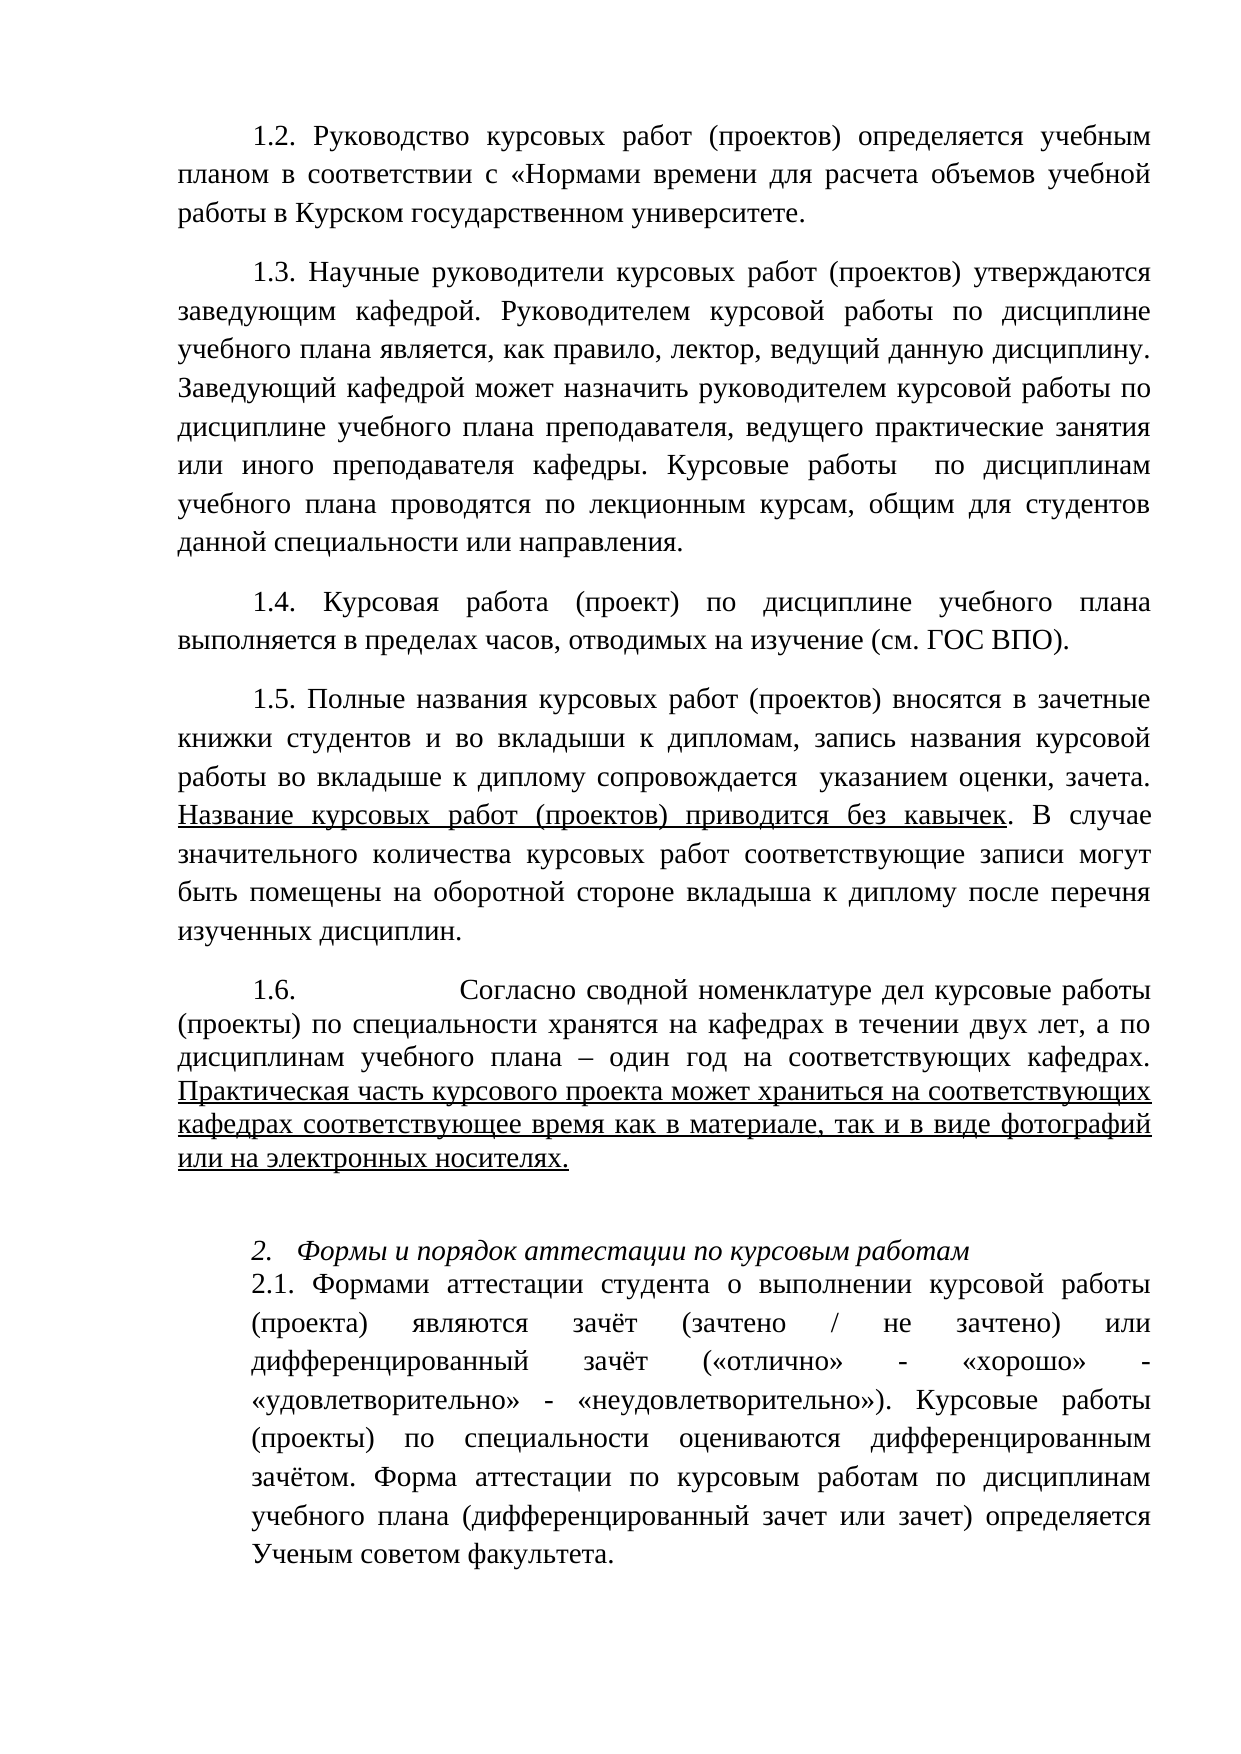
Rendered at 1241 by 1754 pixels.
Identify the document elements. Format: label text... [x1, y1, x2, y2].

text 2.1. Формами аттестации студента о выполнении курсовой работы (проекта) являются зачёт (зачтено / не зачтено) или дифференцированный зачёт («отлично» - «хорошо» - «удовлетворительно» - «неудовлетворительно»). Курсовые работы (проекты) по специальности оцениваются дифференцированным зачётом. Форма аттестации по курсовым работам по дисциплинам учебного плана (дифференцированный зачет или зачет) определяется Ученым советом факультета. [251, 1266, 1152, 1570]
text 1.2. Руководство курсовых работ (проектов) определяется учебным планом в соответствии с «Нормами времени для расчета объемов учебной работы в Курском государственном университете. [177, 118, 1152, 229]
text 1.5. Полные названия курсовых работ (проектов) вносятся в зачетные книжки студентов и во вкладыши к дипломам, запись названия курсовой работы во вкладыше к диплому сопровождается указанием оценки, зачета. Название курсовых работ (проектов) приводится без кавычек. В случае значительного количества курсовых работ соответствующие записи могут быть помещены на оборотной стороне вкладыша к диплому после перечня изученных дисциплин. [177, 682, 1152, 946]
list Согласно сводной номенклатуре дел курсовые работы (проекты) по специальности хранятся на кафедрах в течении двух лет, а по дисциплинам учебного плана – один год на соответствующих кафедрах. Практическая часть курсового проекта может храниться на соответствующих кафедрах соответствующее время как в материале, так и в виде фотографий или на электронных носителях. [177, 1136, 1152, 1173]
list Формы и порядок аттестации по курсовым работам [251, 1233, 1152, 1266]
text 1.4. Курсовая работа (проект) по дисциплине учебного плана выполняется в пределах часов, отводимых на изучение (см. ГОС ВПО). [177, 584, 1152, 656]
list Согласно сводной номенклатуре дел курсовые работы (проекты) по специальности хранятся на кафедрах в течении двух лет, а по дисциплинам учебного плана – один год на соответствующих кафедрах. Практическая часть курсового проекта может храниться на соответствующих кафедрах соответствующее время как в материале, так и в виде фотографий или на электронных носителях. [177, 972, 1152, 1102]
text 1.3. Научные руководители курсовых работ (проектов) утверждаются заведующим кафедрой. Руководителем курсовой работы по дисциплине учебного плана является, как правило, лектор, ведущий данную дисциплину. Заведующий кафедрой может назначить руководителем курсовой работы по дисциплине учебного плана преподавателя, ведущего практические занятия или иного преподавателя кафедры. Курсовые работы по дисциплинам учебного плана проводятся по лекционным курсам, общим для студентов данной специальности или направления. [177, 254, 1152, 558]
list Согласно сводной номенклатуре дел курсовые работы (проекты) по специальности хранятся на кафедрах в течении двух лет, а по дисциплинам учебного плана – один год на соответствующих кафедрах. Практическая часть курсового проекта может храниться на соответствующих кафедрах соответствующее время как в материале, так и в виде фотографий или на электронных носителях. [177, 1103, 1152, 1135]
